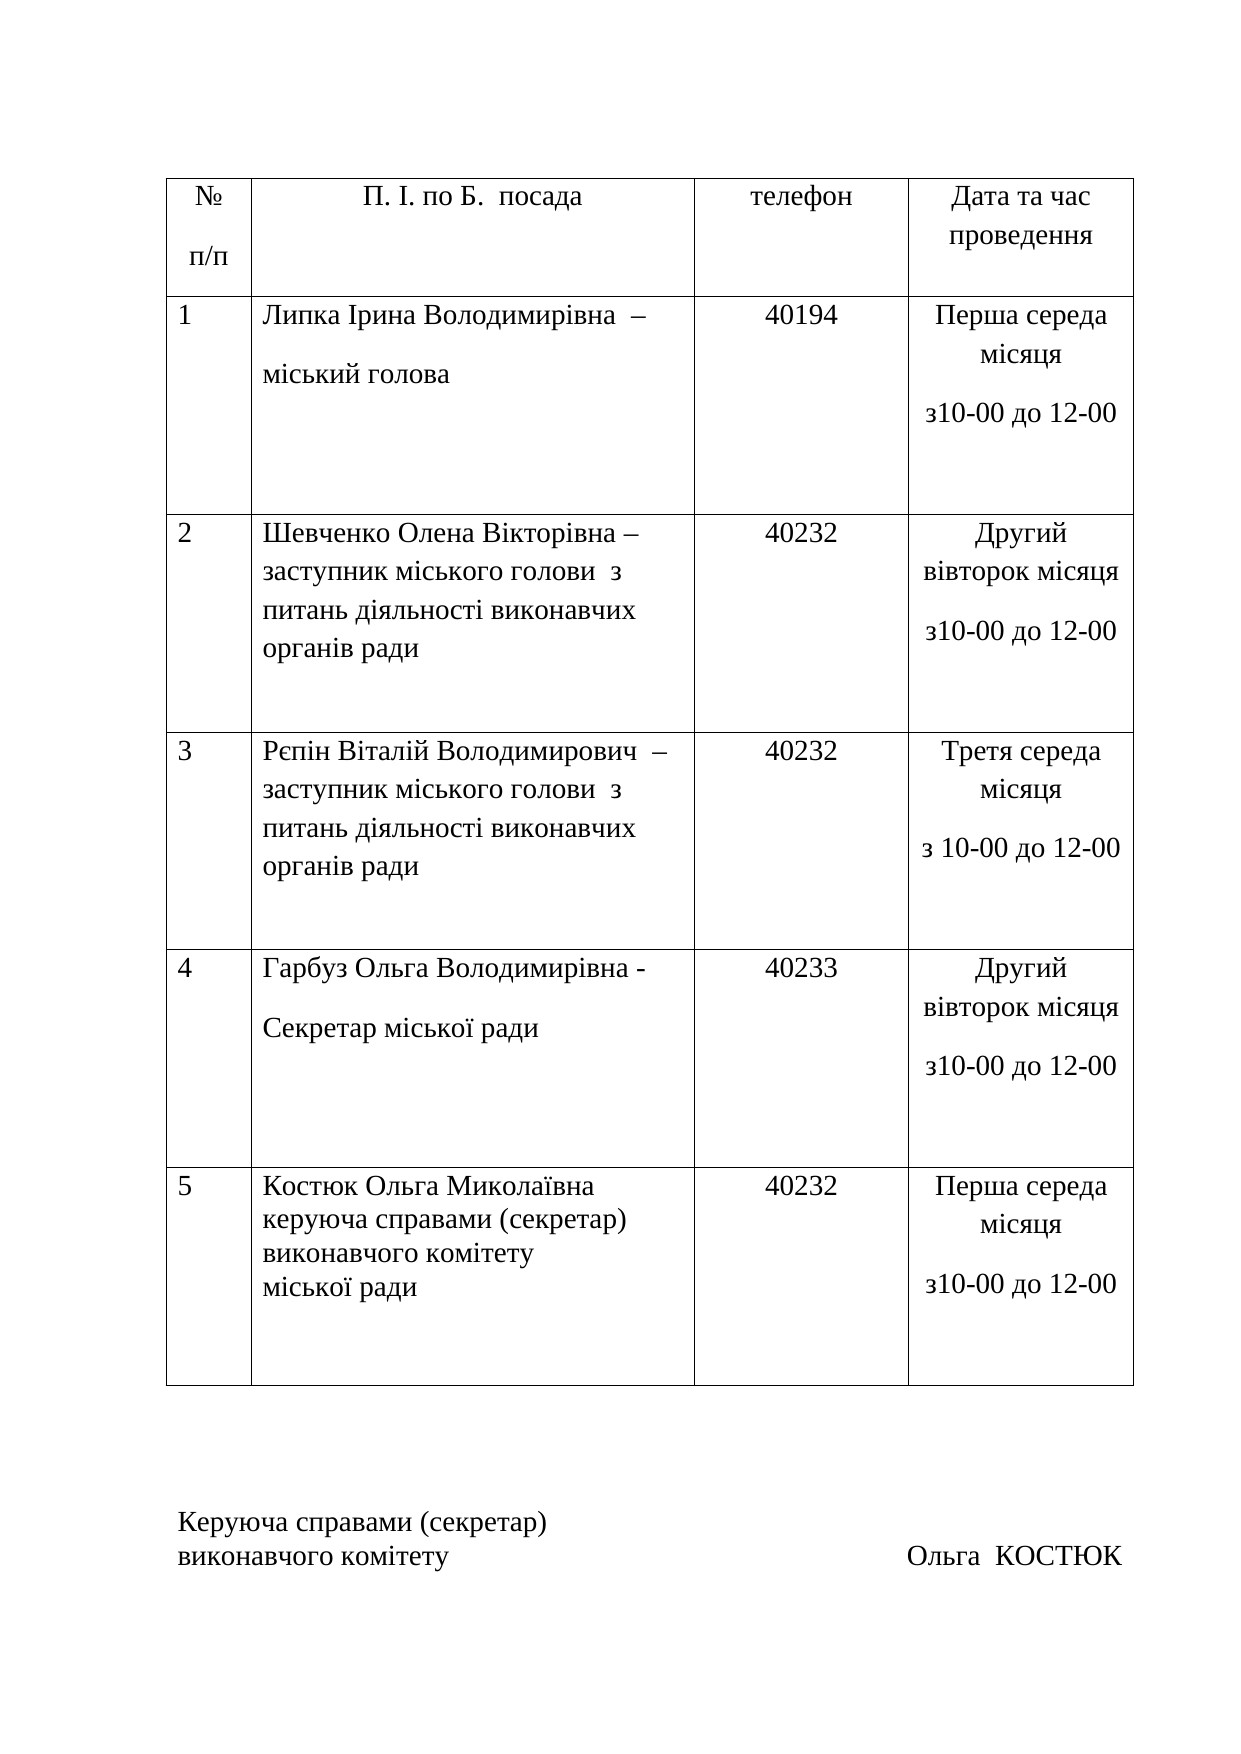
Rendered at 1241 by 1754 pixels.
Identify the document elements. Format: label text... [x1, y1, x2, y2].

table_cell Костюк Ольга Миколаївна керуюча справами (секретар) виконавчого комітету міської ради [252, 1168, 694, 1385]
table_cell 40232 [695, 515, 908, 732]
table_cell Липка Ірина Володимирівна – міський голова [252, 297, 694, 514]
table_cell 3 [167, 733, 251, 949]
table_cell 2 [167, 515, 251, 732]
table_cell 40233 [695, 950, 908, 1167]
table_header Дата та час проведення [909, 179, 1133, 296]
table_cell Другий вівторок місяця з10-00 до 12-00 [909, 515, 1133, 732]
table_cell 40232 [695, 733, 908, 949]
table_cell Перша середа місяця з10-00 до 12-00 [909, 297, 1133, 514]
table_header № п/п [167, 179, 251, 296]
table_cell 40194 [695, 297, 908, 514]
table_cell 4 [167, 950, 251, 1167]
text виконавчого комітету Ольга КОСТЮК [177, 1538, 1152, 1572]
table_cell 5 [167, 1168, 251, 1385]
table_cell Перша середа місяця з10-00 до 12-00 [909, 1168, 1133, 1385]
table_cell Другий вівторок місяця з10-00 до 12-00 [909, 950, 1133, 1167]
table_cell Гарбуз Ольга Володимирівна - Секретар міської ради [252, 950, 694, 1167]
table_cell 1 [167, 297, 251, 514]
table_cell 40232 [695, 1168, 908, 1385]
table_cell Шевченко Олена Вікторівна – заступник міського голови з питань діяльності виконавчих органів ради [252, 515, 694, 732]
table_cell Рєпін Віталій Володимирович – заступник міського голови з питань діяльності виконавчих органів ради [252, 733, 694, 949]
table_cell Третя середа місяця з 10-00 до 12-00 [909, 733, 1133, 949]
table_header телефон [695, 179, 908, 296]
text Керуюча справами (секретар) [177, 1504, 1152, 1538]
table_header П. І. по Б. посада [252, 179, 694, 296]
